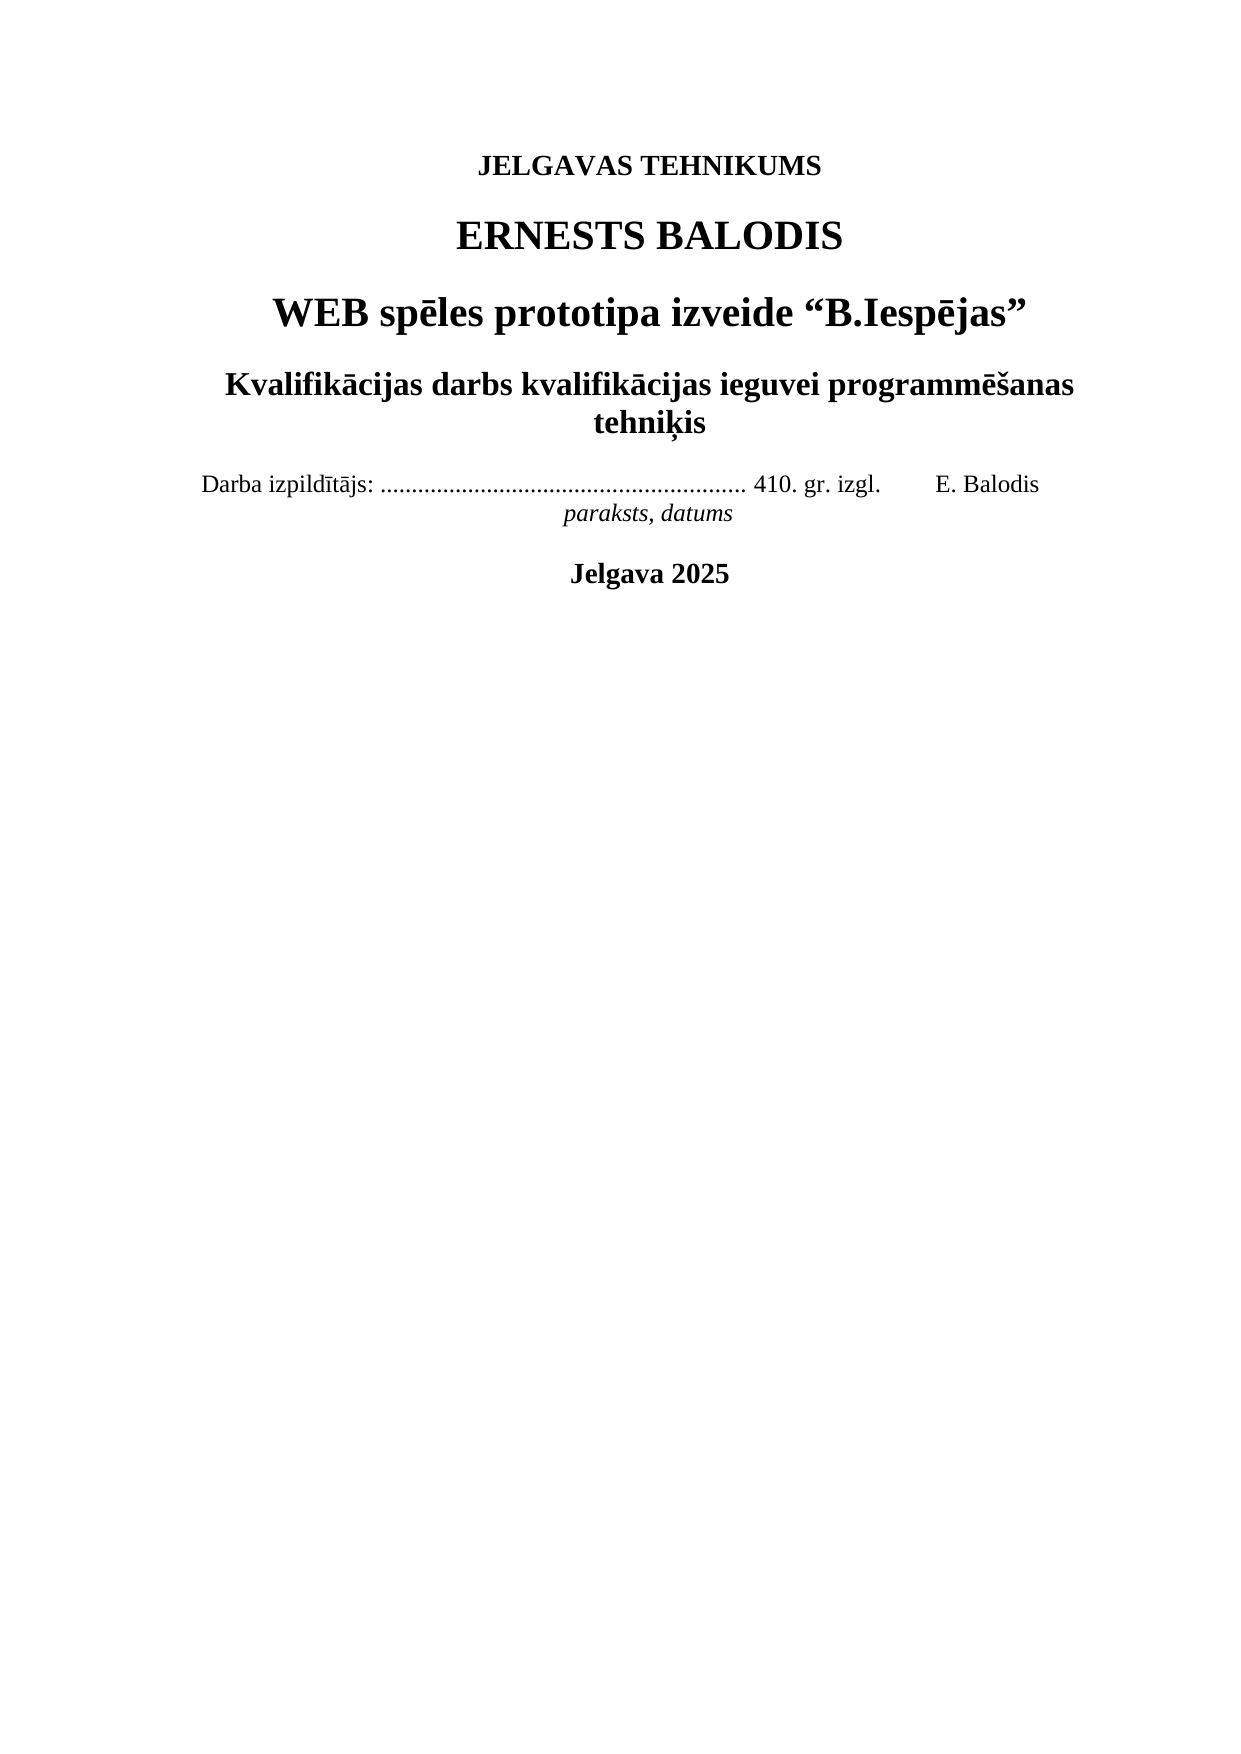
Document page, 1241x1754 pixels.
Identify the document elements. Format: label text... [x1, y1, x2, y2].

text JELGAVAS TEHNIKUMS [177, 148, 1122, 181]
text Darba izpildītājs: 410. gr. izgl. E. Balodis paraksts, datums [118, 469, 1122, 527]
text Jelgava 2025 [177, 556, 1122, 590]
text ERNESTS BALODIS WEB spēles prototipa izveide “B.Iespējas” Kvalifikācijas darbs kvalifikācijas ieguvei programmēšanas tehniķis [177, 210, 1122, 440]
